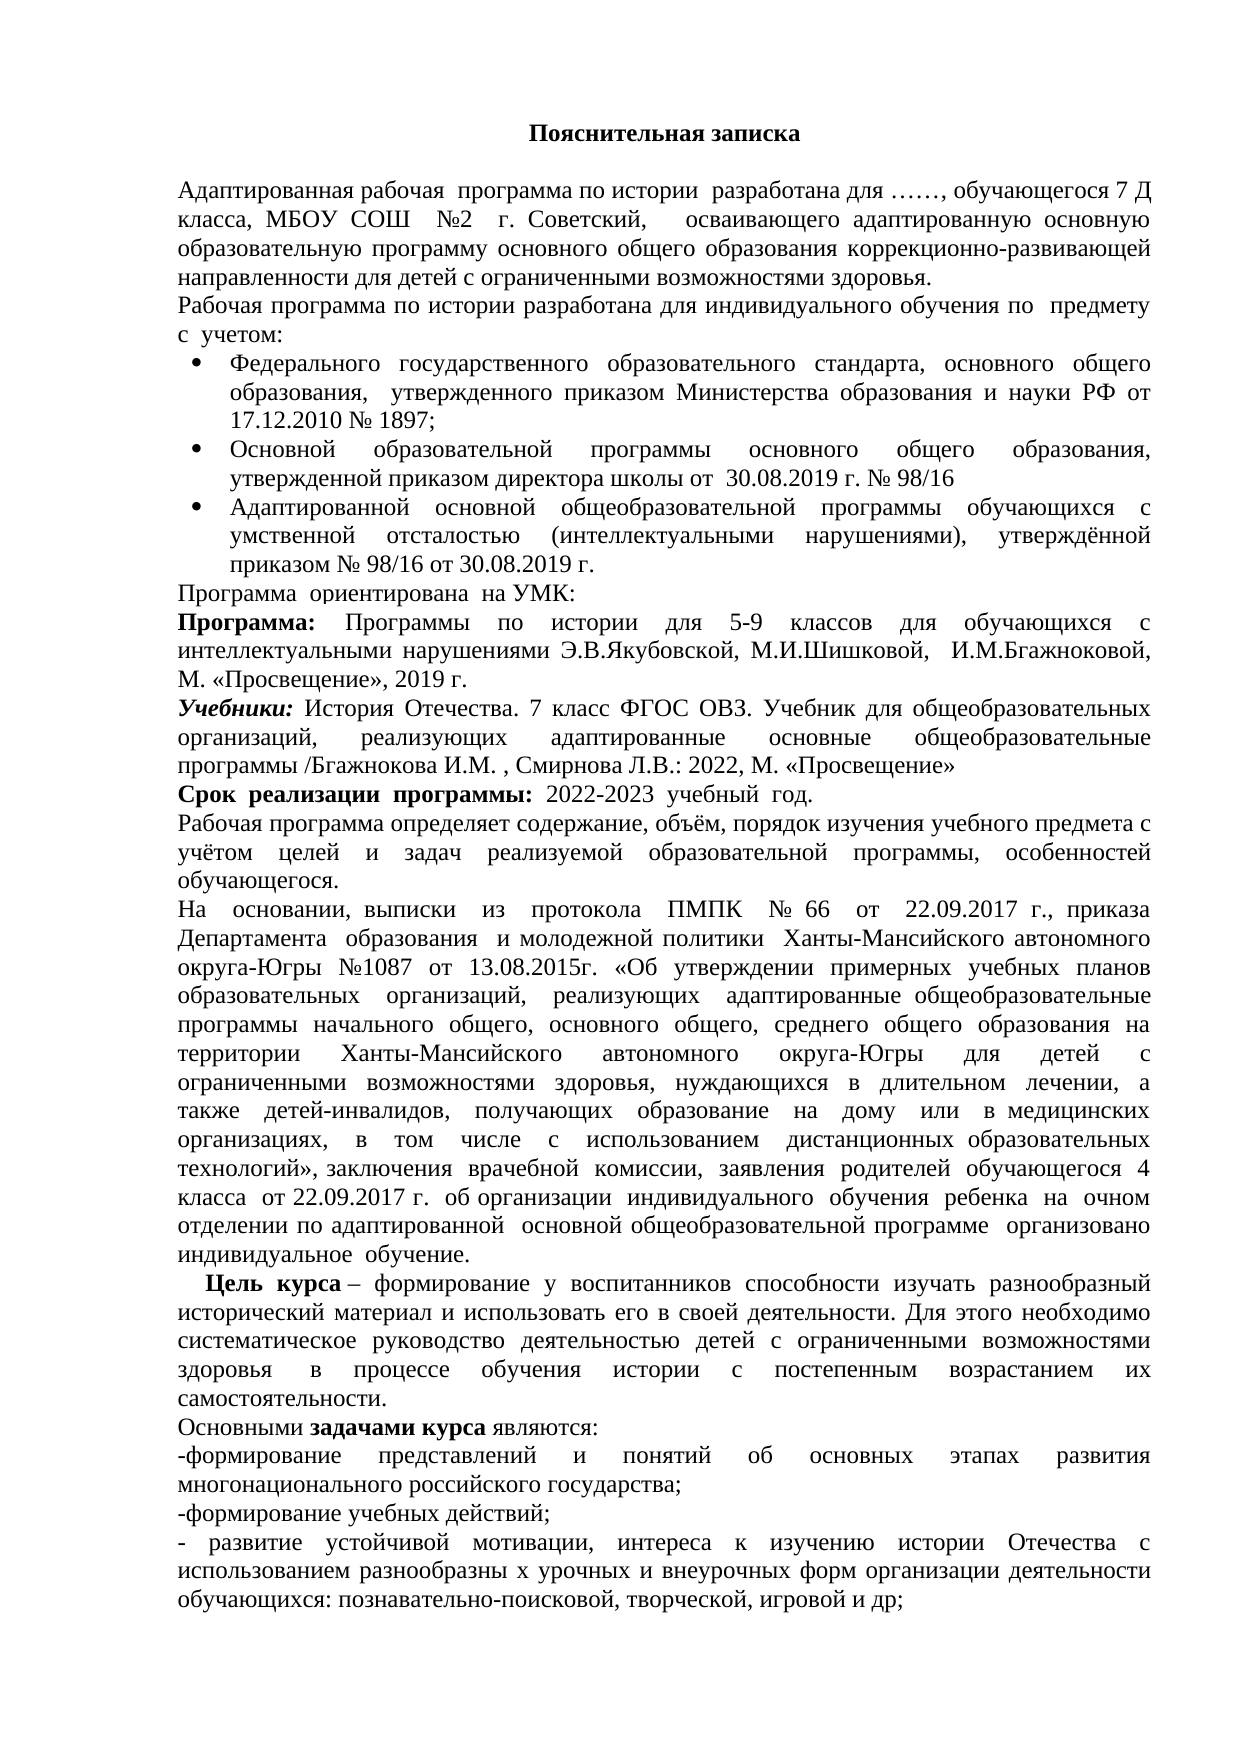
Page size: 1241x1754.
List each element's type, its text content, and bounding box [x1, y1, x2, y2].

text Цель курса – формирование у воспитанников способности изучать разнообразный исторический материал и использовать его в своей деятельности. Для этого необходимо систематическое руководство деятельностью детей с ограниченными возможностями здоровья в процессе обучения истории с постепенным возрастанием их самостоятельности. [177, 1268, 1152, 1412]
text -формирование учебных действий; [177, 1498, 1152, 1527]
list Адаптированной основной общеобразовательной программы обучающихся с умственной отсталостью (интеллектуальными нарушениями), утверждённой приказом № 98/16 от 30.08.2019 г. [192, 492, 1152, 578]
text Основными задачами курса являются: [177, 1412, 1152, 1441]
text - развитие устойчивой мотивации, интереса к изучению истории Отечества с использованием разнообразны х урочных и внеурочных форм организации деятельности обучающихся: познавательно-поисковой, творческой, игровой и др; [177, 1527, 1152, 1613]
text Программа ориентирована на УМК: [177, 578, 1152, 607]
list Федерального государственного образовательного стандарта, основного общего образования, утвержденного приказом Министерства образования и науки РФ от 17.12.2010 № 1897; [192, 348, 1152, 434]
text Срок реализации программы: 2022-2023 учебный год. [177, 779, 1152, 808]
text Рабочая программа определяет содержание, объём, порядок изучения учебного предмета с учётом целей и задач реализуемой образовательной программы, особенностей обучающегося. [177, 808, 1152, 894]
text -формирование представлений и понятий об основных этапах развития многонационального российского государства; [177, 1441, 1152, 1498]
list Основной образовательной программы основного общего образования, утвержденной приказом директора школы от 30.08.2019 г. № 98/16 [192, 434, 1152, 492]
text На основании, выписки из протокола ПМПК № 66 от 22.09.2017 г., приказа Департамента образования и молодежной политики Ханты-Мансийского автономного округа-Югры №1087 от 13.08.2015г. «Об утверждении примерных учебных планов образовательных организаций, реализующих адаптированные общеобразовательные программы начального общего, основного общего, среднего общего образования на территории Ханты-Мансийского автономного округа-Югры для детей с ограниченными возможностями здоровья, нуждающихся в длительном лечении, а также детей-инвалидов, получающих образование на дому или в медицинских организациях, в том числе с использованием дистанционных образовательных технологий», заключения врачебной комиссии, заявления родителей обучающегося 4 класса от 22.09.2017 г. об организации индивидуального обучения ребенка на очном отделении по адаптированной основной общеобразовательной программе организовано индивидуальное обучение. [177, 894, 1152, 1268]
text Рабочая программа по истории разработана для индивидуального обучения по предмету с учетом: [177, 291, 1152, 348]
text Пояснительная записка [177, 118, 1152, 147]
text Учебники: История Отечества. 7 класс ФГОС ОВЗ. Учебник для общеобразовательных организаций, реализующих адаптированные основные общеобразовательные программы /Бгажнокова И.М. , Смирнова Л.В.: 2022, М. «Просвещение» [177, 693, 1152, 779]
text Программа: Программы по истории для 5-9 классов для обучающихся с интеллектуальными нарушениями Э.В.Якубовской, М.И.Шишковой, И.М.Бгажноковой, М. «Просвещение», 2019 г. [177, 607, 1152, 693]
text Адаптированная рабочая программа по истории разработана для ……, обучающегося 7 Д класса, МБОУ СОШ №2 г. Советский, осваивающего адаптированную основную образовательную программу основного общего образования коррекционно-развивающей направленности для детей с ограниченными возможностями здоровья. [177, 176, 1152, 291]
